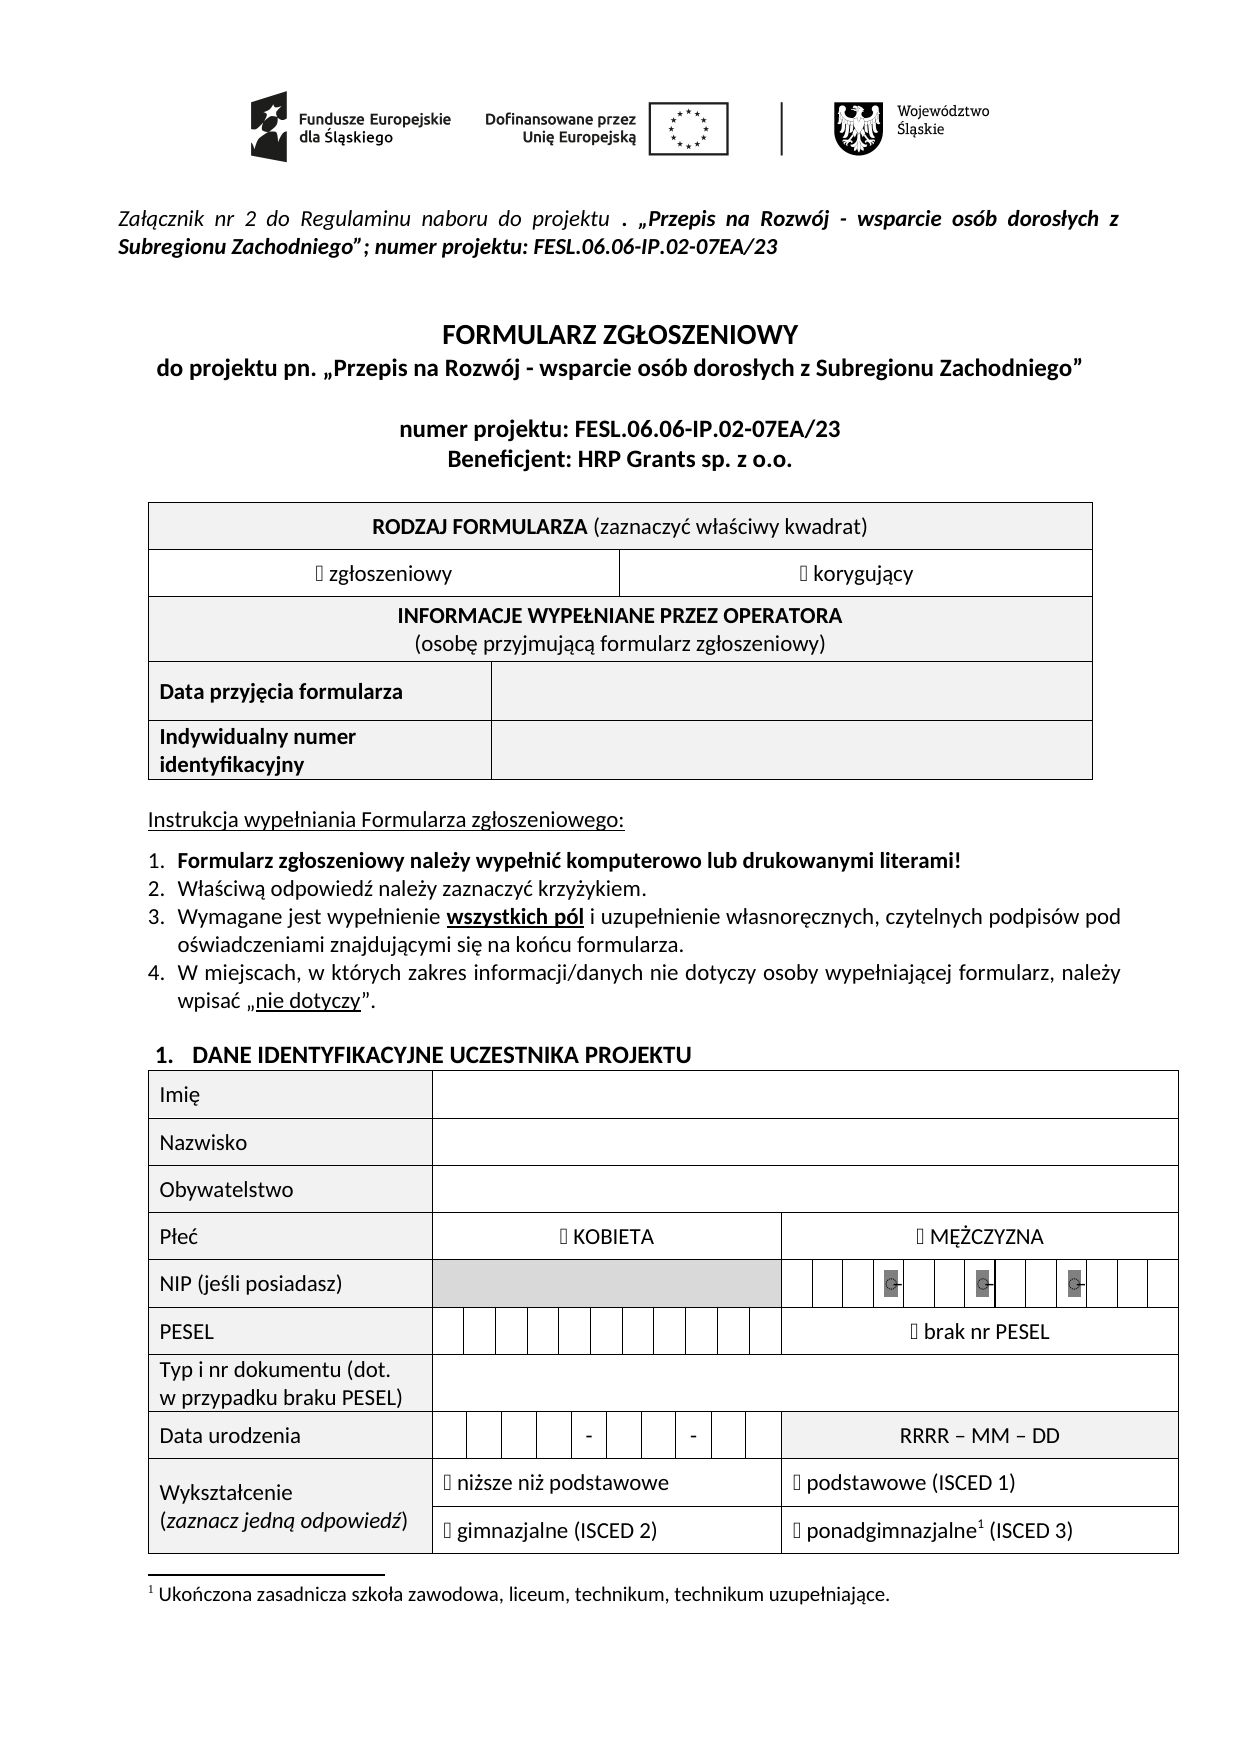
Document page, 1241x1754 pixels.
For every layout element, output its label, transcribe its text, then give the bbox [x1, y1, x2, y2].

text Beneficjent: HRP Grants sp. z o.o. [148, 443, 1093, 474]
table_cell [559, 1308, 590, 1354]
table_cell Płeć [149, 1213, 432, 1259]
table_cell Nazwisko [149, 1119, 432, 1165]
table_cell NIP (jeśli posiadasz) [149, 1260, 432, 1307]
table_cell [467, 1412, 501, 1458]
table_cell Indywidualny numer identyfikacyjny [149, 721, 491, 779]
table_header RODZAJ FORMULARZA (zaznaczyć właściwy kwadrat) [149, 503, 1092, 549]
table_cell KOBIETA [433, 1213, 781, 1259]
table_header Imię [149, 1071, 432, 1117]
table_cell gimnazjalne (ISCED 2) [433, 1507, 781, 1553]
table_cell ̶ [874, 1260, 903, 1307]
text Załącznik nr 2 do Regulaminu naboru do projektu . „Przepis na Rozwój - wsparcie osób dorosłych z Subregionu Zachodniego”; numer projektu: FESL.06.06-IP.02-07EA/23 [118, 204, 1122, 260]
table_cell niższe niż podstawowe [433, 1459, 781, 1506]
table_cell [591, 1308, 622, 1354]
table_cell [607, 1412, 641, 1458]
table_cell RRRR – MM – DD [782, 1412, 1178, 1458]
table_cell [433, 1308, 463, 1354]
picture [233, 73, 1007, 180]
text FORMULARZ ZGŁOSZENIOWY [148, 316, 1093, 352]
table_cell [433, 1355, 1178, 1411]
table_cell [750, 1308, 781, 1354]
table_cell [492, 662, 1092, 720]
table_cell brak nr PESEL [782, 1308, 1178, 1354]
table_cell zgłoszeniowy [149, 550, 619, 596]
table_cell [1026, 1260, 1056, 1307]
table_cell ponadgimnazjalne (ISCED 3) [782, 1507, 1178, 1553]
table_cell [528, 1308, 558, 1354]
table_cell Obywatelstwo [149, 1166, 432, 1212]
table_cell MĘŻCZYZNA [782, 1213, 1178, 1259]
text do projektu pn. „Przepis na Rozwój - wsparcie osób dorosłych z Subregionu Zachodniego” [148, 352, 1093, 382]
table_cell [642, 1412, 675, 1458]
table_cell [492, 721, 1092, 779]
table_cell [496, 1308, 527, 1354]
list Właściwą odpowiedź należy zaznaczyć krzyżykiem. [148, 874, 1122, 902]
table_cell Wykształcenie (zaznacz jedną odpowiedź) [149, 1459, 432, 1553]
table_cell [813, 1260, 842, 1307]
table_cell [433, 1119, 1178, 1165]
table_cell [712, 1412, 745, 1458]
list Wymagane jest wypełnienie wszystkich pól i uzupełnienie własnoręcznych, czytelnych podpisów pod oświadczeniami znajdującymi się na końcu formularza. [148, 902, 1122, 958]
table_cell [782, 1260, 812, 1307]
table_cell korygujący [620, 550, 1092, 596]
table_cell [904, 1260, 934, 1307]
table_cell Data urodzenia [149, 1412, 432, 1458]
table_cell [935, 1260, 964, 1307]
table_cell [746, 1412, 781, 1458]
table_cell podstawowe (ISCED 1) [782, 1459, 1178, 1506]
table_cell [654, 1308, 685, 1354]
table_cell [718, 1308, 749, 1354]
table_cell [433, 1166, 1178, 1212]
table_cell - [676, 1412, 711, 1458]
list DANE IDENTYFIKACYJNE UCZESTNIKA PROJEKTU [154, 1040, 1122, 1070]
table_cell [433, 1412, 466, 1458]
table_cell Data przyjęcia formularza [149, 662, 491, 720]
table_cell [843, 1260, 873, 1307]
list W miejscach, w których zakres informacji/danych nie dotyczy osoby wypełniającej formularz, należy wpisać „nie dotyczy”. [148, 958, 1122, 1014]
text Instrukcja wypełniania Formularza zgłoszeniowego: [148, 806, 1122, 834]
table_cell [996, 1260, 1025, 1307]
text numer projektu: FESL.06.06-IP.02-07EA/23 [148, 413, 1093, 443]
table_cell - [572, 1412, 606, 1458]
list Formularz zgłoszeniowy należy wypełnić komputerowo lub drukowanymi literami! [148, 846, 1122, 874]
table_cell [1118, 1260, 1147, 1307]
table_cell [1087, 1260, 1117, 1307]
table_cell [537, 1412, 571, 1458]
table_cell [502, 1412, 536, 1458]
table_cell ̶ [965, 1260, 994, 1307]
table_cell INFORMACJE WYPEŁNIANE PRZEZ OPERATORA (osobę przyjmującą formularz zgłoszeniowy) [149, 597, 1092, 661]
table_cell Typ i nr dokumentu (dot. w przypadku braku PESEL) [149, 1355, 432, 1411]
table_cell [623, 1308, 653, 1354]
table_cell [1148, 1260, 1178, 1307]
table_cell PESEL [149, 1308, 432, 1354]
table_cell [433, 1260, 781, 1307]
table_cell [464, 1308, 495, 1354]
table_header [433, 1071, 1178, 1117]
table_cell [686, 1308, 717, 1354]
table_cell ̶ [1057, 1260, 1086, 1307]
